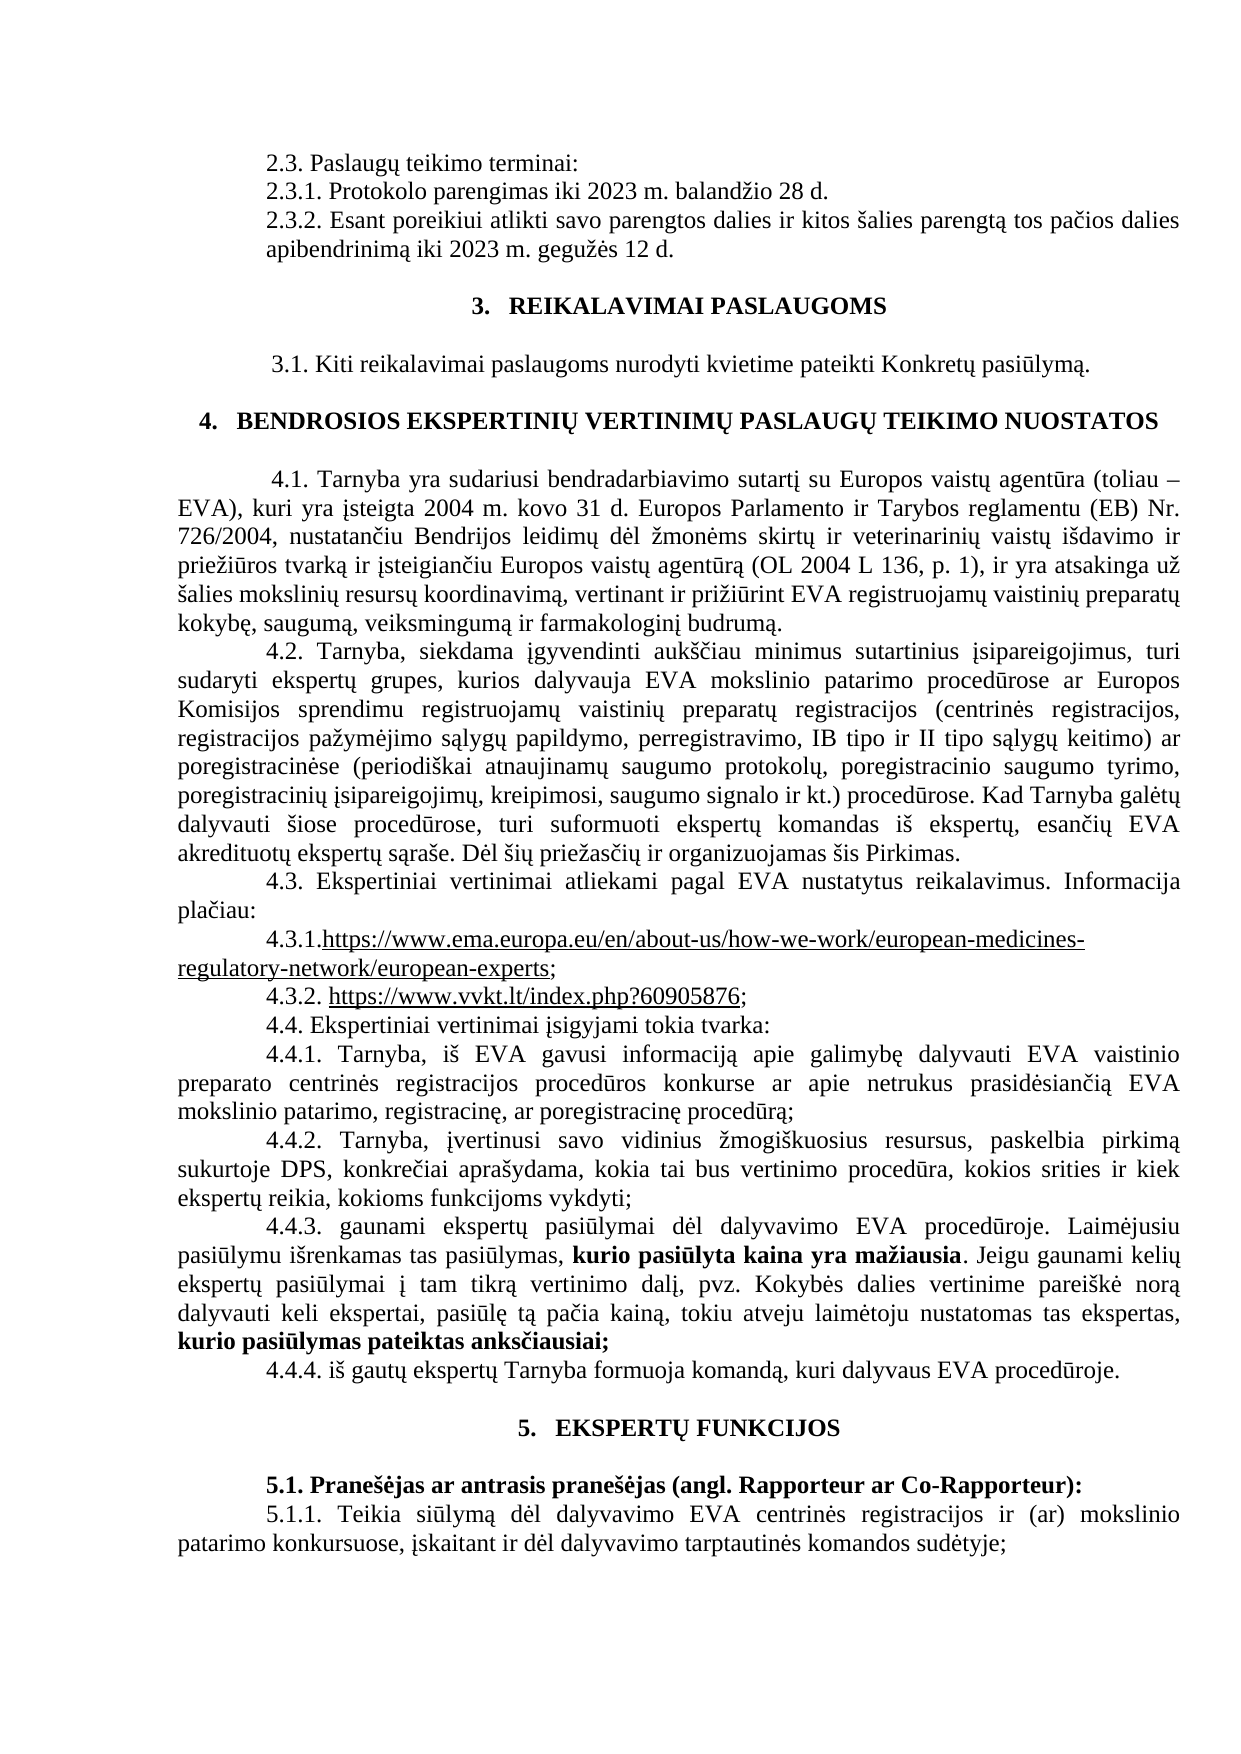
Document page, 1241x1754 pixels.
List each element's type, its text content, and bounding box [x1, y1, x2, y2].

text 3.1. Kiti reikalavimai paslaugoms nurodyti kvietime pateikti Konkretų pasiūlymą. [177, 349, 1181, 378]
text 4.4.2. Tarnyba, įvertinusi savo vidinius žmogiškuosius resursus, paskelbia pirkimą sukurtoje DPS, konkrečiai aprašydama, kokia tai bus vertinimo procedūra, kokios srities ir kiek ekspertų reikia, kokioms funkcijoms vykdyti; [177, 1125, 1181, 1211]
text 4.3. Ekspertiniai vertinimai atliekami pagal EVA nustatytus reikalavimus. Informacija plačiau: [177, 866, 1181, 924]
text 4.1. Tarnyba yra sudariusi bendradarbiavimo sutartį su Europos vaistų agentūra (toliau – EVA), kuri yra įsteigta 2004 m. kovo 31 d. Europos Parlamento ir Tarybos reglamentu (EB) Nr. 726/2004, nustatančiu Bendrijos leidimų dėl žmonėms skirtų ir veterinarinių vaistų išdavimo ir priežiūros tvarką ir įsteigiančiu Europos vaistų agentūrą (OL 2004 L 136, p. 1), ir yra atsakinga už šalies mokslinių resursų koordinavimą, vertinant ir prižiūrint EVA registruojamų vaistinių preparatų kokybę, saugumą, veiksmingumą ir farmakologinį budrumą. [177, 464, 1181, 636]
list REIKALAVIMAI PASLAUGOMS [177, 291, 1181, 320]
text 4.4.3. gaunami ekspertų pasiūlymai dėl dalyvavimo EVA procedūroje. Laimėjusiu pasiūlymu išrenkamas tas pasiūlymas, kurio pasiūlyta kaina yra mažiausia. Jeigu gaunami kelių ekspertų pasiūlymai į tam tikrą vertinimo dalį, pvz. Kokybės dalies vertinime pareiškė norą dalyvauti keli ekspertai, pasiūlę tą pačia kainą, tokiu atveju laimėtoju nustatomas tas ekspertas, kurio pasiūlymas pateiktas anksčiausiai; [177, 1211, 1181, 1355]
list BENDROSIOS EKSPERTINIŲ VERTINIMŲ PASLAUGŲ TEIKIMO NUOSTATOS [177, 406, 1181, 435]
text 4.4.1. Tarnyba, iš EVA gavusi informaciją apie galimybę dalyvauti EVA vaistinio preparato centrinės registracijos procedūros konkurse ar apie netrukus prasidėsiančią EVA mokslinio patarimo, registracinę, ar poregistracinę procedūrą; [177, 1039, 1181, 1125]
text 4.2. Tarnyba, siekdama įgyvendinti aukščiau minimus sutartinius įsipareigojimus, turi sudaryti ekspertų grupes, kurios dalyvauja EVA mokslinio patarimo procedūrose ar Europos Komisijos sprendimu registruojamų vaistinių preparatų registracijos (centrinės registracijos, registracijos pažymėjimo sąlygų papildymo, perregistravimo, IB tipo ir II tipo sąlygų keitimo) ar poregistracinėse (periodiškai atnaujinamų saugumo protokolų, poregistracinio saugumo tyrimo, poregistracinių įsipareigojimų, kreipimosi, saugumo signalo ir kt.) procedūrose. Kad Tarnyba galėtų dalyvauti šiose procedūrose, turi suformuoti ekspertų komandas iš ekspertų, esančių EVA akredituotų ekspertų sąraše. Dėl šių priežasčių ir organizuojamas šis Pirkimas. [177, 636, 1181, 866]
text 5.1. Pranešėjas ar antrasis pranešėjas (angl. Rapporteur ar Co-Rapporteur): [177, 1470, 1181, 1499]
text 5.1.1. Teikia siūlymą dėl dalyvavimo EVA centrinės registracijos ir (ar) mokslinio patarimo konkursuose, įskaitant ir dėl dalyvavimo tarptautinės komandos sudėtyje; [177, 1499, 1181, 1556]
text 2.3. Paslaugų teikimo terminai: [266, 148, 1181, 176]
text 2.3.2. Esant poreikiui atlikti savo parengtos dalies ir kitos šalies parengtą tos pačios dalies apibendrinimą iki 2023 m. gegužės 12 d. [266, 205, 1181, 263]
text 4.3.2. https://www.vvkt.lt/index.php?60905876; [177, 981, 1181, 1010]
text 2.3.1. Protokolo parengimas iki 2023 m. balandžio 28 d. [266, 176, 1181, 205]
text 4.3.1.https://www.ema.europa.eu/en/about-us/how-we-work/european-medicines-regulatory-network/european-experts; [177, 924, 1181, 981]
text 4.4.4. iš gautų ekspertų Tarnyba formuoja komandą, kuri dalyvaus EVA procedūroje. [177, 1355, 1181, 1384]
list EKSPERTŲ FUNKCIJOS [177, 1413, 1181, 1441]
text 4.4. Ekspertiniai vertinimai įsigyjami tokia tvarka: [177, 1010, 1181, 1039]
